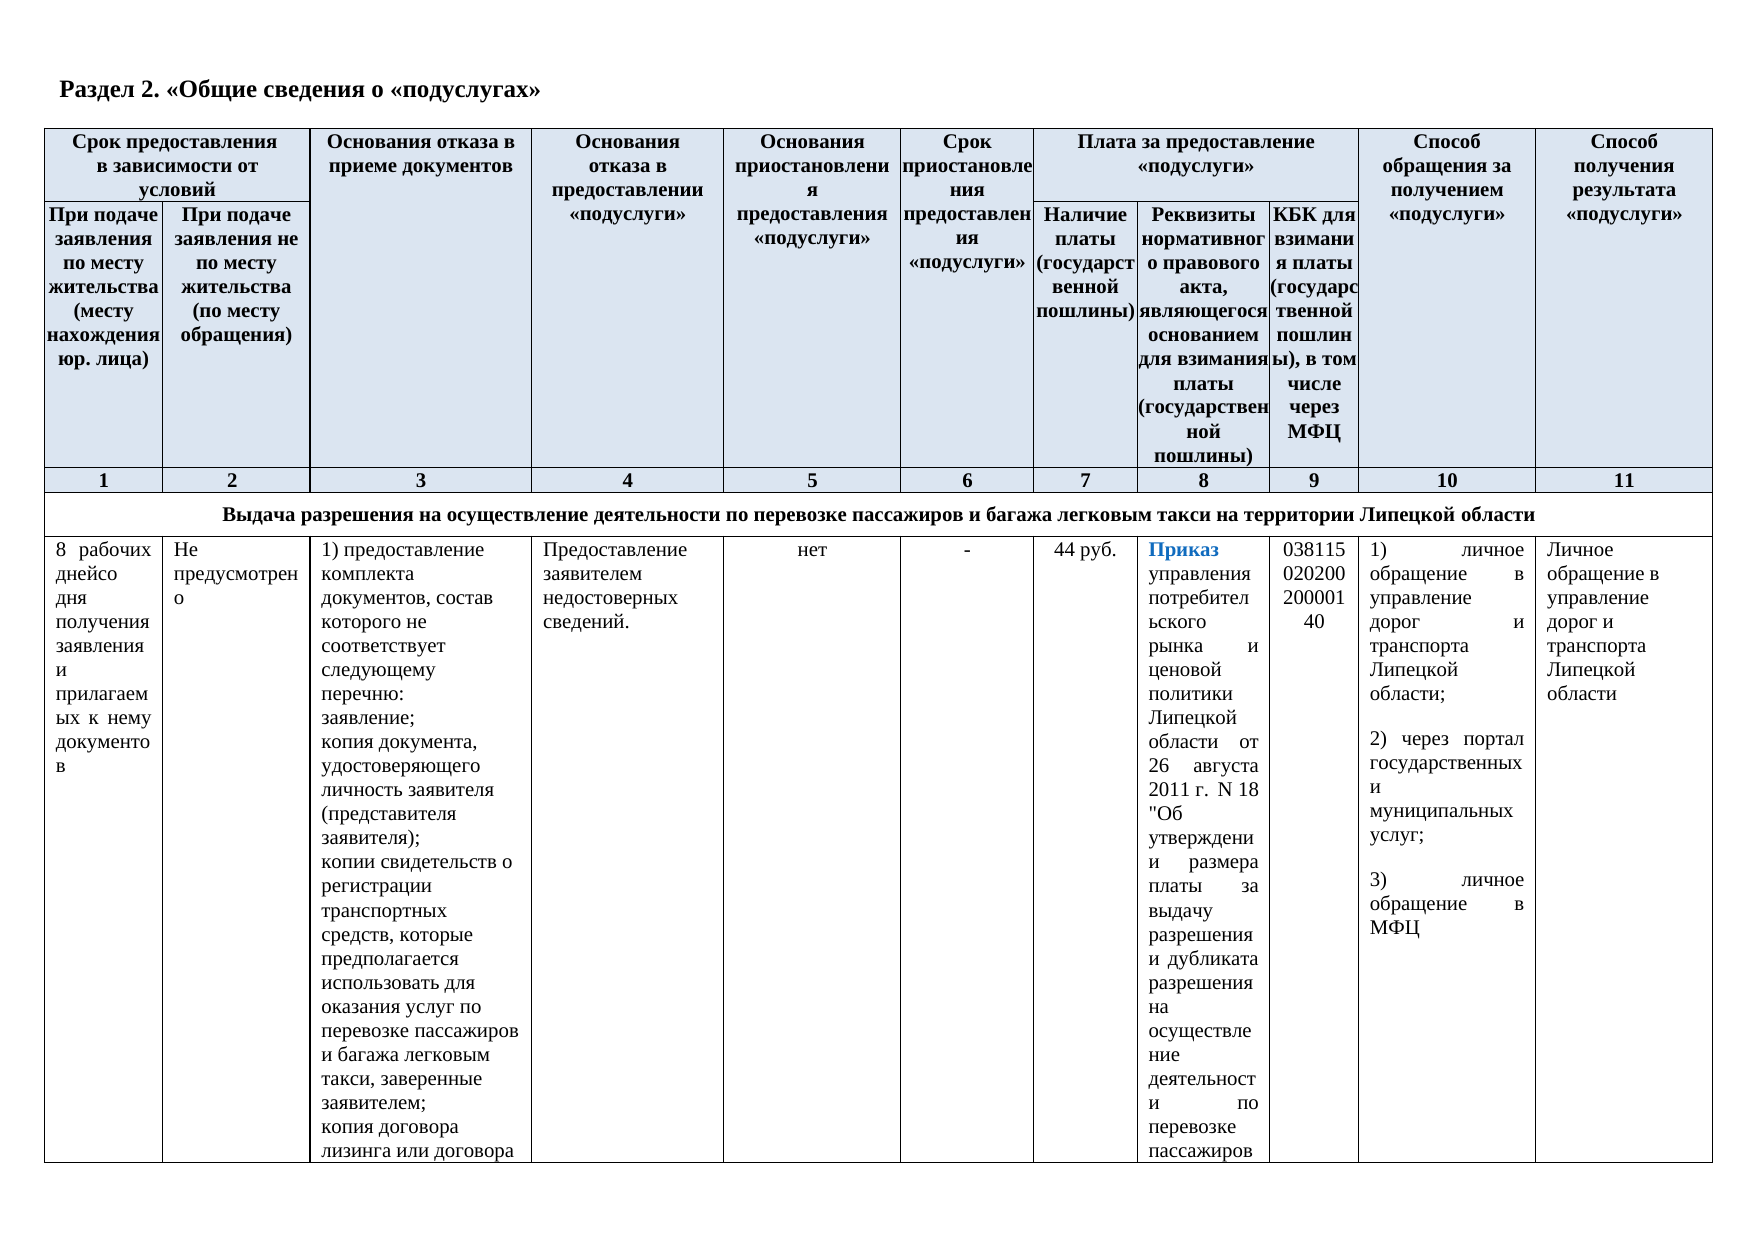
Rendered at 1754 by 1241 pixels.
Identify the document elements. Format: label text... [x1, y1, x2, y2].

table_header Способ обращения за получением «подуслуги» [1359, 129, 1535, 467]
table_cell КБК для взимания платы (государственной пошлины), в том числе через МФЦ [1270, 202, 1358, 467]
table_cell 44 руб. [1034, 537, 1137, 1162]
table_cell Наличие платы (государственной пошлины) [1034, 202, 1137, 467]
table_header Способ получения результата «подуслуги» [1536, 129, 1712, 467]
table_header Срок предоставления в зависимости от условий [45, 129, 309, 201]
table_cell 6 [901, 468, 1033, 492]
table_cell 4 [532, 468, 723, 492]
table_cell 8 [1138, 468, 1269, 492]
table_cell - [901, 537, 1033, 1162]
table_cell 10 [1359, 468, 1535, 492]
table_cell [1138, 537, 1269, 1162]
table_cell 5 [724, 468, 900, 492]
table_cell 11 [1536, 468, 1712, 492]
table_header Плата за предоставление «подуслуги» [1034, 129, 1358, 201]
table_cell 2 [163, 468, 309, 492]
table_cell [1536, 537, 1712, 1162]
table_cell 7 [1034, 468, 1137, 492]
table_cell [1270, 537, 1358, 1162]
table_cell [532, 537, 723, 1162]
table_header Основания приостановления предоставления «подуслуги» [724, 129, 900, 467]
table_cell 9 [1270, 468, 1358, 492]
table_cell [45, 537, 162, 1162]
table_cell При подаче заявления по месту жительства (месту нахождения юр. лица) [45, 202, 162, 467]
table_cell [1359, 537, 1535, 1162]
table_cell нет [724, 537, 900, 1162]
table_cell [311, 537, 531, 1162]
table_header Основания отказа в предоставлении «подуслуги» [532, 129, 723, 467]
table_header Срок приостановления предоставления «подуслуги» [901, 129, 1033, 467]
table_cell При подаче заявления не по месту жительства (по месту обращения) [163, 202, 309, 467]
table_cell Реквизиты нормативного правового акта, являющегося основанием для взимания платы (государственной пошлины) [1138, 202, 1269, 467]
table_cell Не предусмотрено [163, 537, 309, 1162]
table_cell 3 [311, 468, 531, 492]
table_cell 1 [45, 468, 162, 492]
table_cell Выдача разрешения на осуществление деятельности по перевозке пассажиров и багажа легковым такси на территории Липецкой области [45, 493, 1712, 536]
text Раздел 2. «Общие сведения о «подуслугах» [59, 74, 1665, 103]
table_header Основания отказа в приеме документов [311, 129, 531, 467]
